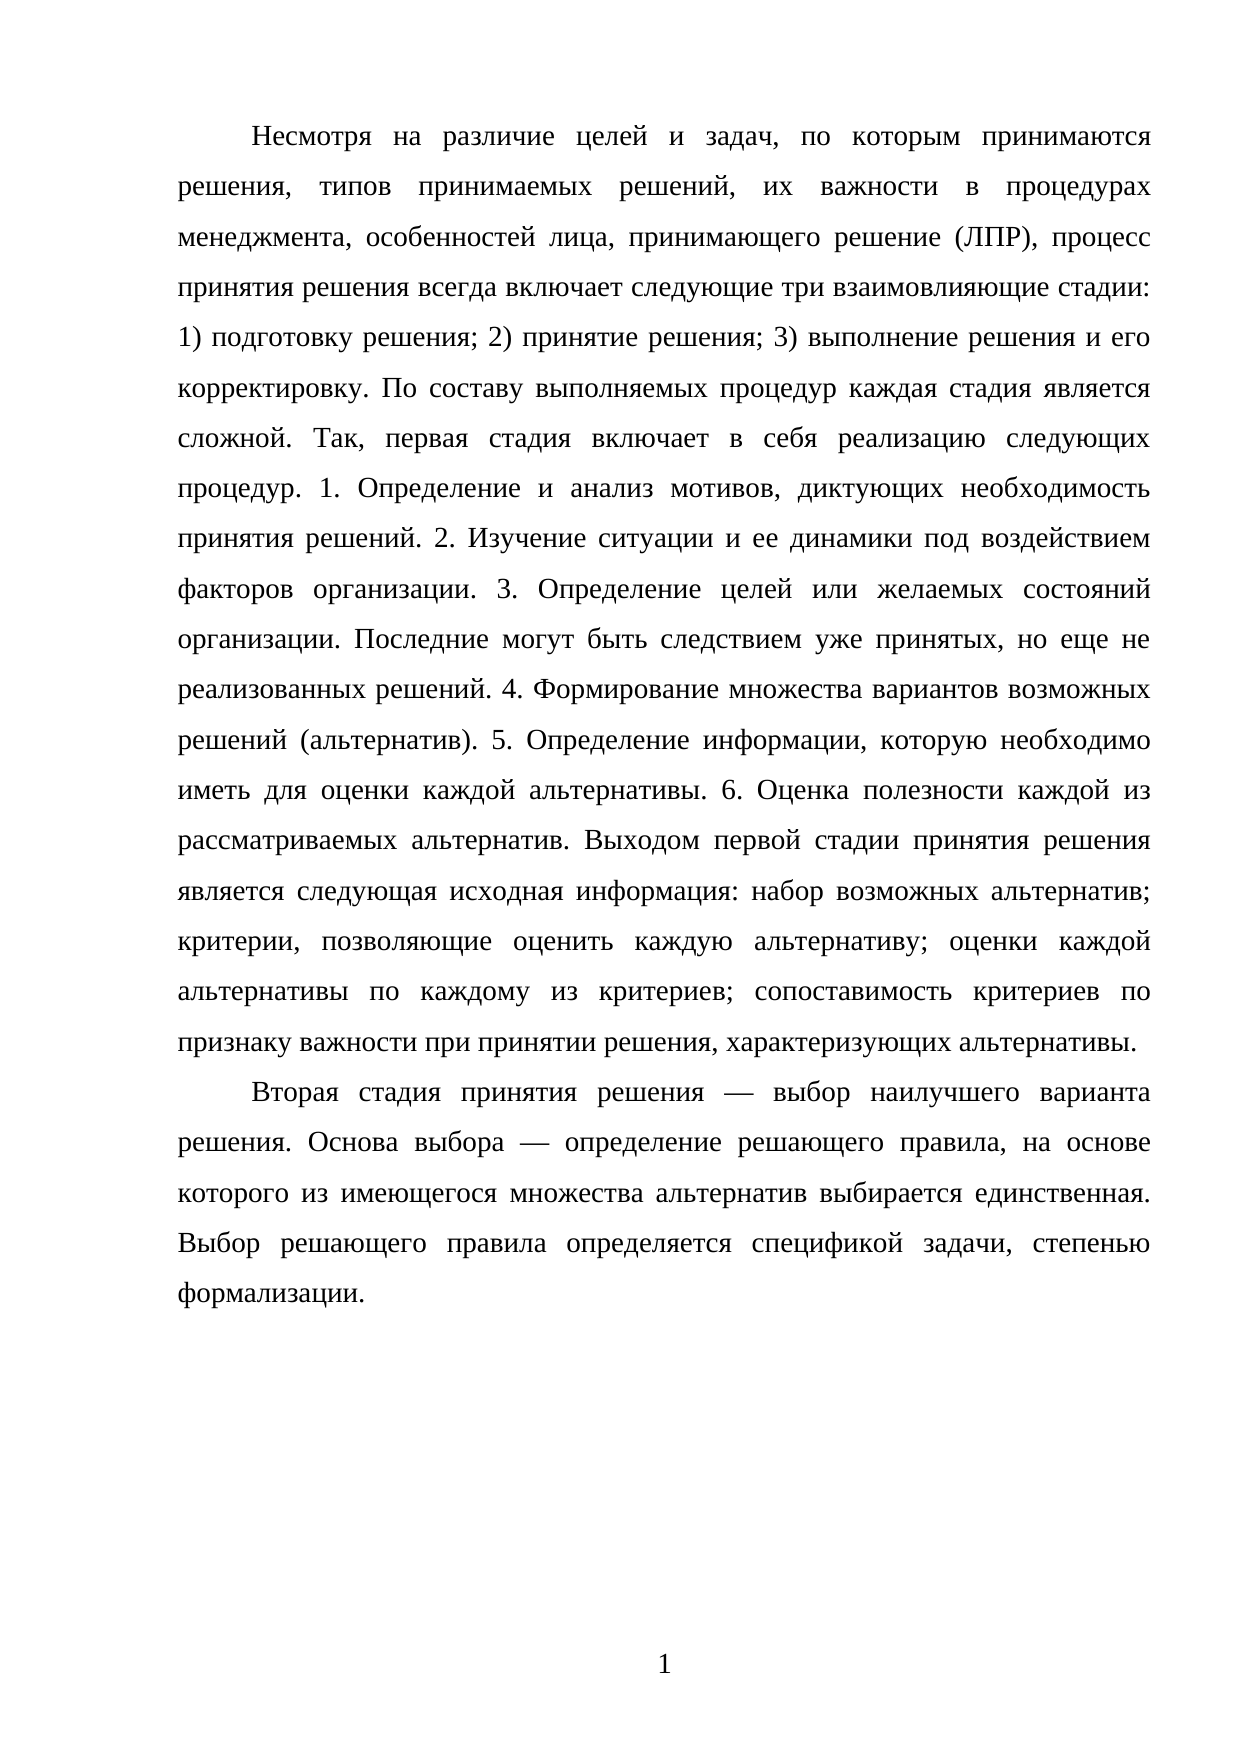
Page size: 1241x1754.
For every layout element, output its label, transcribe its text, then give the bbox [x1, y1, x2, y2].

text Несмотря на различие целей и задач, по которым принимаются решения, типов принимаемых решений, их важности в процедурах менеджмента, особенностей лица, принимающего решение (ЛПР), процесс принятия решения всегда включает следующие три взаимовлияющие стадии: 1) подготовку решения; 2) принятие решения; 3) выполнение решения и его корректировку. По составу выполняемых процедур каждая стадия является сложной. Так, первая стадия включает в себя реализацию следующих процедур. 1. Определение и анализ мотивов, диктующих необходимость принятия решений. 2. Изучение ситуации и ее динамики под воздействием факторов организации. 3. Определение целей или желаемых состояний организации. Последние могут быть следствием уже принятых, но еще не реализованных решений. 4. Формирование множества вариантов возможных решений (альтернатив). 5. Определение информации, которую необходимо иметь для оценки каждой альтернативы. 6. Оценка полезности каждой из рассматриваемых альтернатив. Выходом первой стадии принятия решения является следующая исходная информация: набор возможных альтернатив; критерии, позволяющие оценить каждую альтернативу; оценки каждой альтернативы по каждому из критериев; сопоставимость критериев по признаку важности при принятии решения, характеризующих альтернативы. [177, 118, 1152, 1057]
text Вторая стадия принятия решения — выбор наилучшего варианта решения. Основа выбора — определение решающего правила, на основе которого из имеющегося множества альтернатив выбирается единственная. Выбор решающего правила определяется спецификой задачи, степенью формализации. [177, 1074, 1152, 1309]
